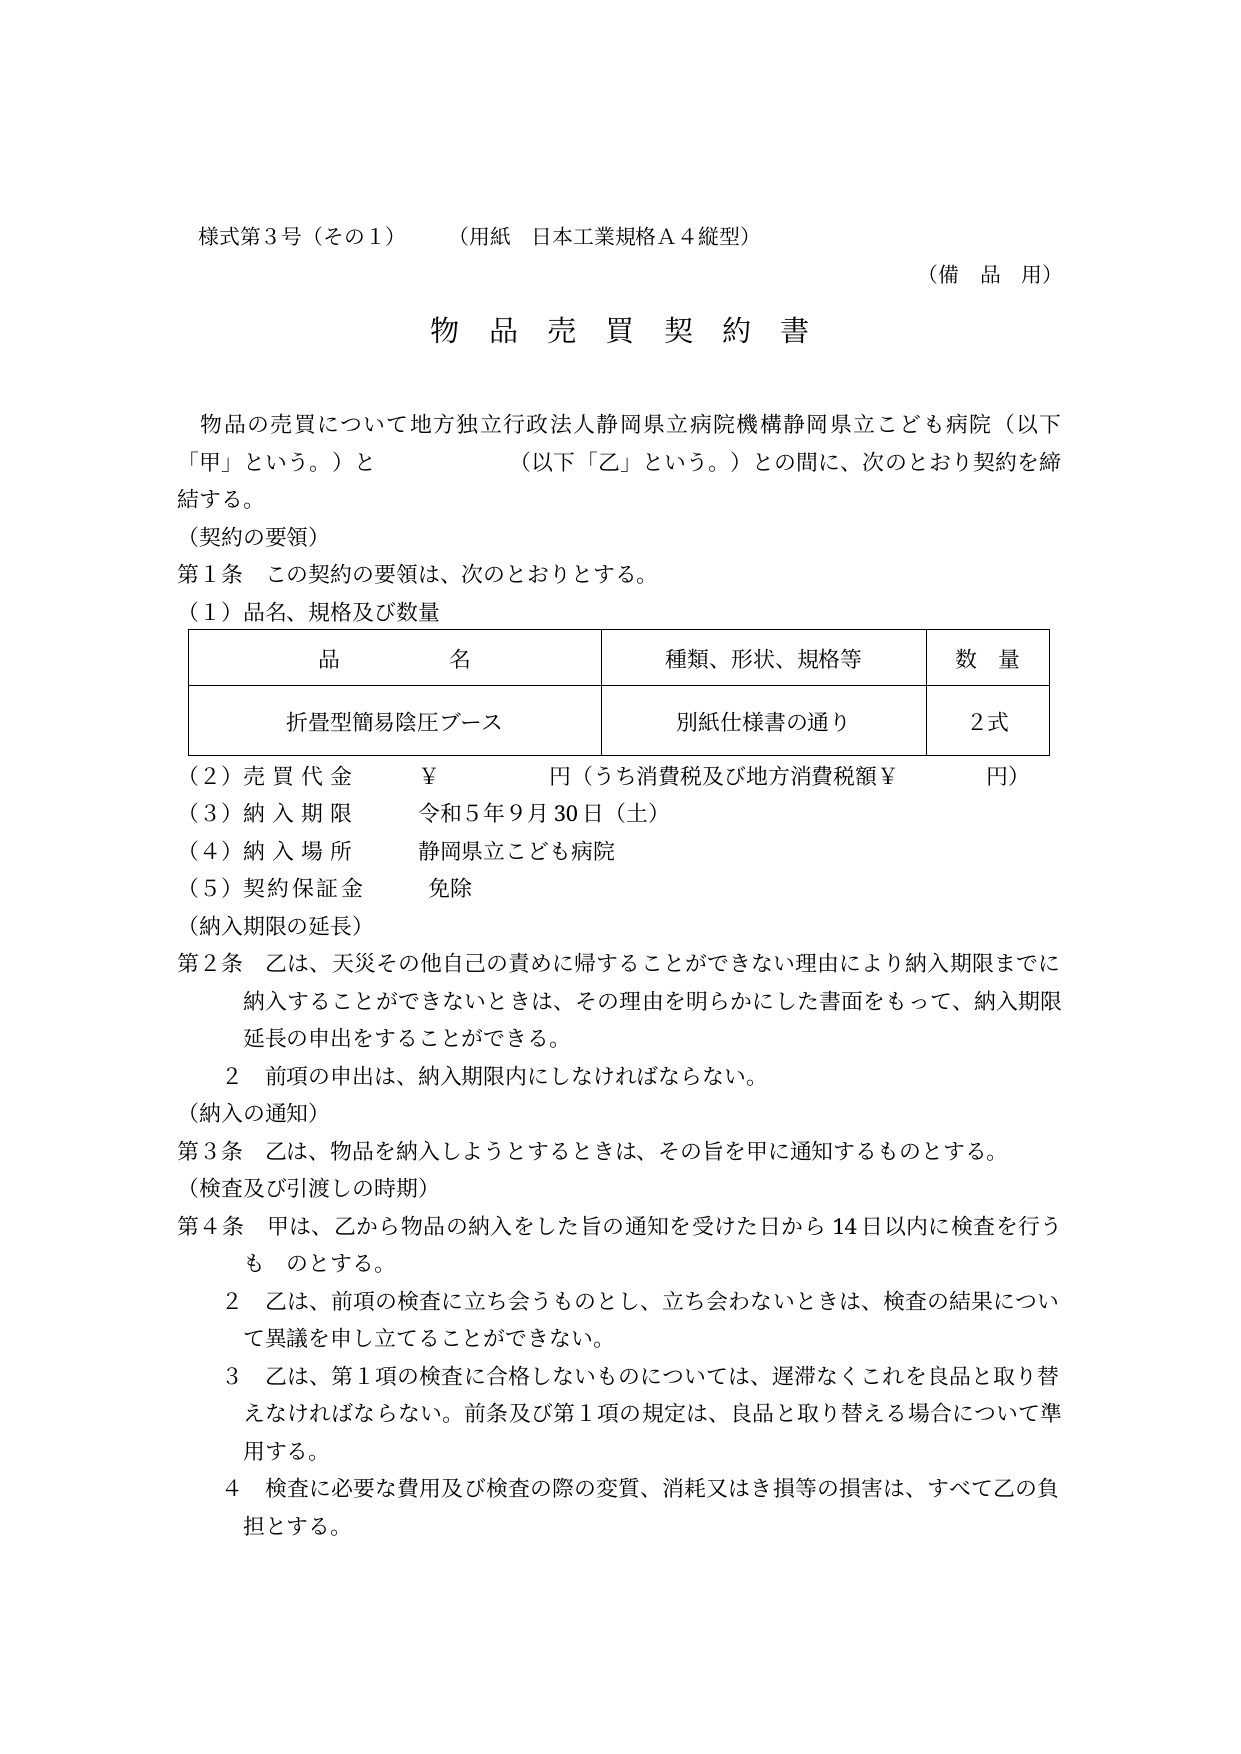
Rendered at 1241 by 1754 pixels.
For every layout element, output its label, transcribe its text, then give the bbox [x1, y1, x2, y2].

text （１）品名、規格及び数量 [177, 592, 1063, 629]
text 第１条 この契約の要領は、次のとおりとする。 [177, 554, 1063, 592]
text 様式第３号（その１） （用紙 日本工業規格Ａ４縦型） [177, 217, 1063, 254]
table_cell 別紙仕様書の通り [602, 686, 926, 755]
text （５）契約保証金 免除 [177, 868, 1063, 906]
text ４ 検査に必要な費用及び検査の際の変質、消耗又はき損等の損害は、すべて乙の負担とする。 [221, 1468, 1063, 1543]
text （２）売買代金 ￥ 円（うち消費税及び地方消費税額￥ 円） [177, 756, 1063, 793]
text （備 品 用） [177, 254, 1063, 292]
table_header 種類、形状、規格等 [602, 630, 926, 685]
table_cell ２式 [927, 686, 1049, 755]
table_header 数 量 [927, 630, 1049, 685]
text 第４条 甲は、乙から物品の納入をした旨の通知を受けた日から14日以内に検査を行うも のとする。 [177, 1206, 1063, 1281]
text 物 品 売 買 契 約 書 [177, 292, 1063, 367]
text （３）納入期限 令和５年９月30日（土） [177, 793, 1063, 831]
text （納入の通知） [177, 1093, 1063, 1131]
text （契約の要領） [177, 517, 1063, 554]
table_cell 折畳型簡易陰圧ブース [189, 686, 601, 755]
text （検査及び引渡しの時期） [177, 1168, 1063, 1206]
text 物品の売買について地方独立行政法人静岡県立病院機構静岡県立こども病院（以下「甲」という。）と （以下「乙」という。）との間に、次のとおり契約を締結する。 [177, 404, 1063, 517]
text （納入期限の延長） [177, 906, 1063, 943]
text 第３条 乙は、物品を納入しようとするときは、その旨を甲に通知するものとする。 [177, 1131, 1063, 1168]
text ２ 乙は、前項の検査に立ち会うものとし、立ち会わないときは、検査の結果について異議を申し立てることができない。 [221, 1281, 1063, 1356]
table_header 品 名 [189, 630, 601, 685]
text （４）納入場所 静岡県立こども病院 [177, 831, 1063, 868]
text ３ 乙は、第１項の検査に合格しないものについては、遅滞なくこれを良品と取り替えなければならない。前条及び第１項の規定は、良品と取り替える場合について準用する。 [221, 1356, 1063, 1468]
text ２ 前項の申出は、納入期限内にしなければならない。 [177, 1056, 1063, 1093]
text 第２条 乙は、天災その他自己の責めに帰することができない理由により納入期限までに納入することができないときは、その理由を明らかにした書面をもって、納入期限延長の申出をすることができる。 [177, 943, 1063, 1056]
